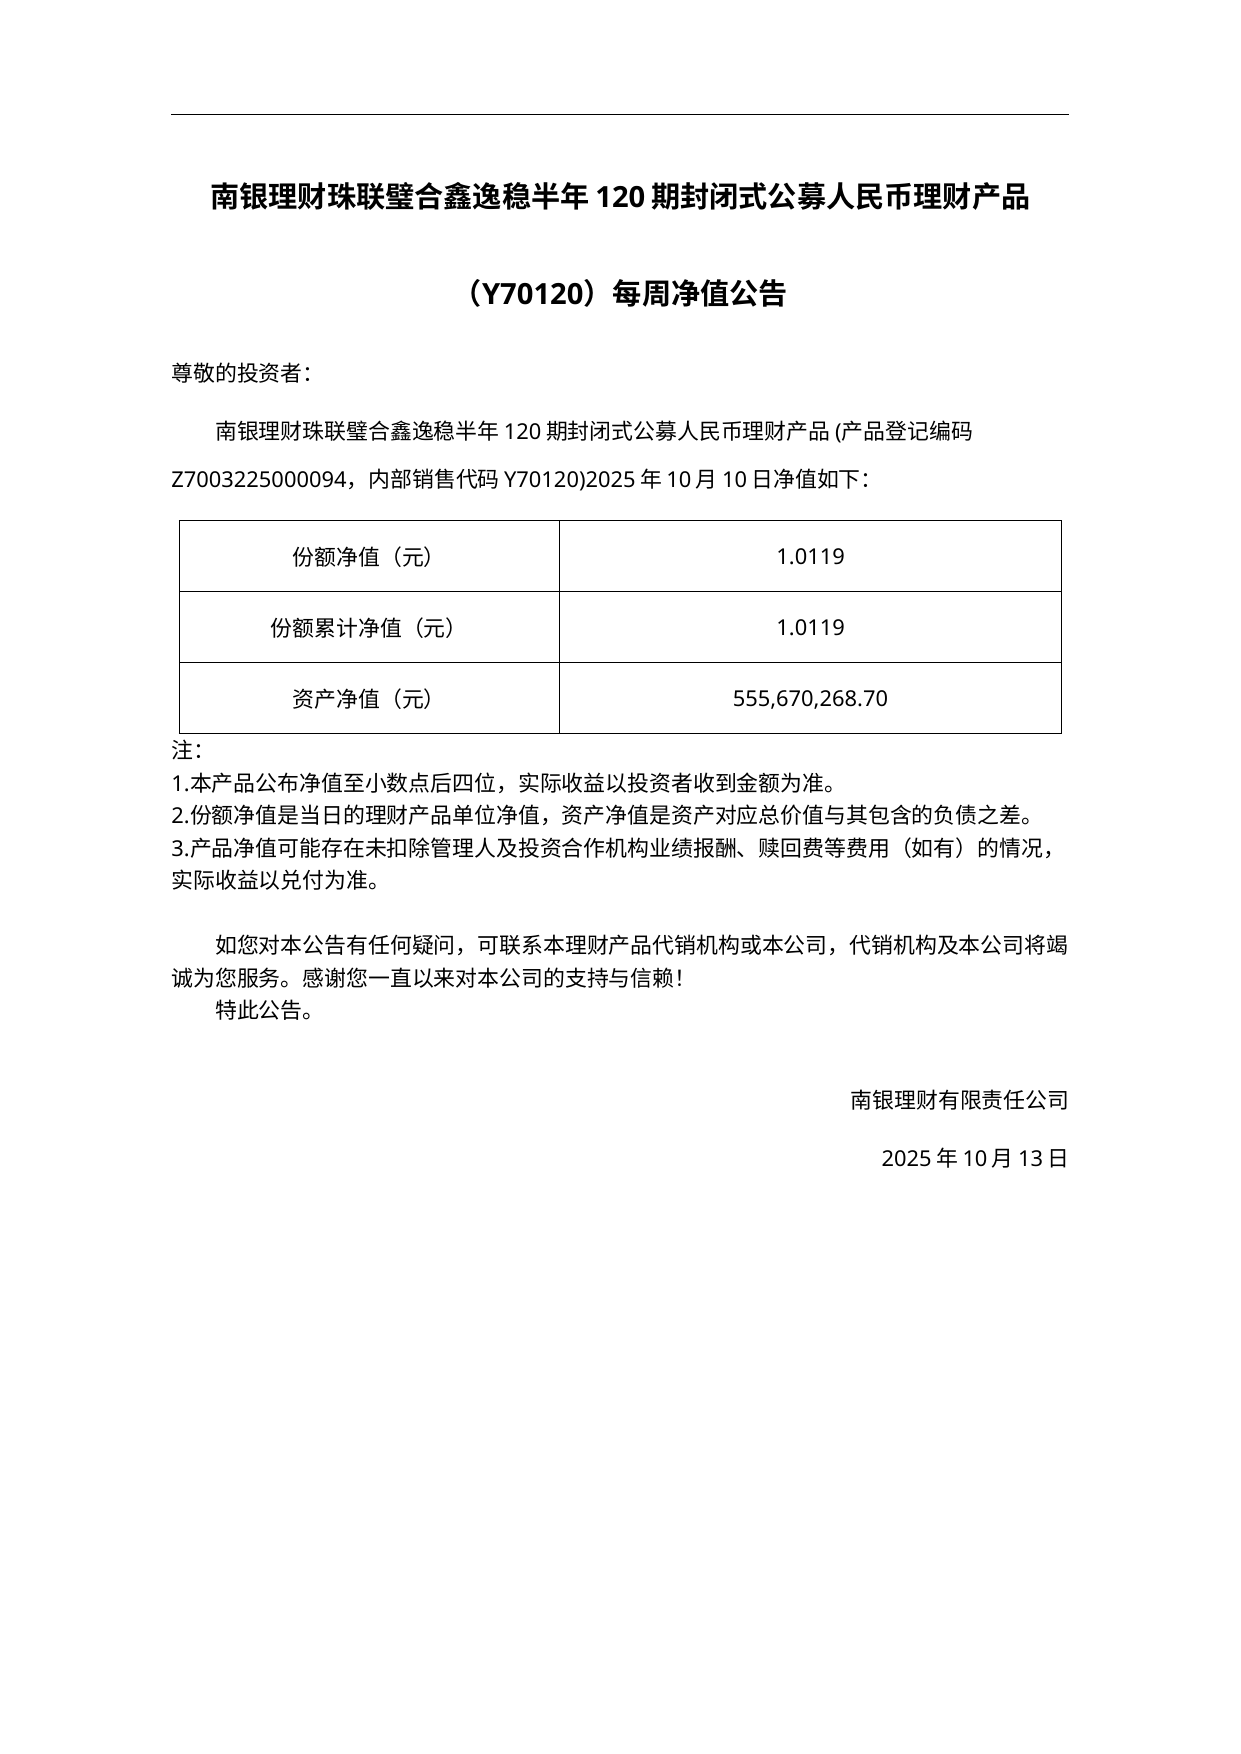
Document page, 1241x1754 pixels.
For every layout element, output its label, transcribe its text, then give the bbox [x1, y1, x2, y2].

text 特此公告。 [171, 993, 1069, 1025]
text 注： [171, 733, 1069, 765]
text 尊敬的投资者： [171, 355, 1069, 388]
table_cell 1.0119 [560, 592, 1061, 662]
table_header 份额净值（元） [180, 521, 559, 591]
text 3.产品净值可能存在未扣除管理人及投资合作机构业绩报酬、赎回费等费用（如有）的情况，实际收益以兑付为准。 [171, 830, 1069, 895]
text 如您对本公告有任何疑问，可联系本理财产品代销机构或本公司，代销机构及本公司将竭诚为您服务。感谢您一直以来对本公司的支持与信赖！ [171, 928, 1069, 993]
table_cell 份额累计净值（元） [180, 592, 559, 662]
table_cell 资产净值（元） [180, 663, 559, 733]
table_cell 555,670,268.70 [560, 663, 1061, 733]
text 南银理财有限责任公司 [171, 1082, 1069, 1115]
text 南银理财珠联璧合鑫逸稳半年120期封闭式公募人民币理财产品 (产品登记编码Z7003225000094，内部销售代码Y70120)2025年10月10日净值如下： [171, 413, 1069, 494]
text 南银理财珠联璧合鑫逸稳半年120期封闭式公募人民币理财产品（Y70120）每周净值公告 [171, 162, 1069, 324]
text 2.份额净值是当日的理财产品单位净值，资产净值是资产对应总价值与其包含的负债之差。 [171, 798, 1069, 830]
text 2025年10月13日 [171, 1140, 1069, 1173]
text 1.本产品公布净值至小数点后四位，实际收益以投资者收到金额为准。 [171, 765, 1069, 798]
table_header 1.0119 [560, 521, 1061, 591]
